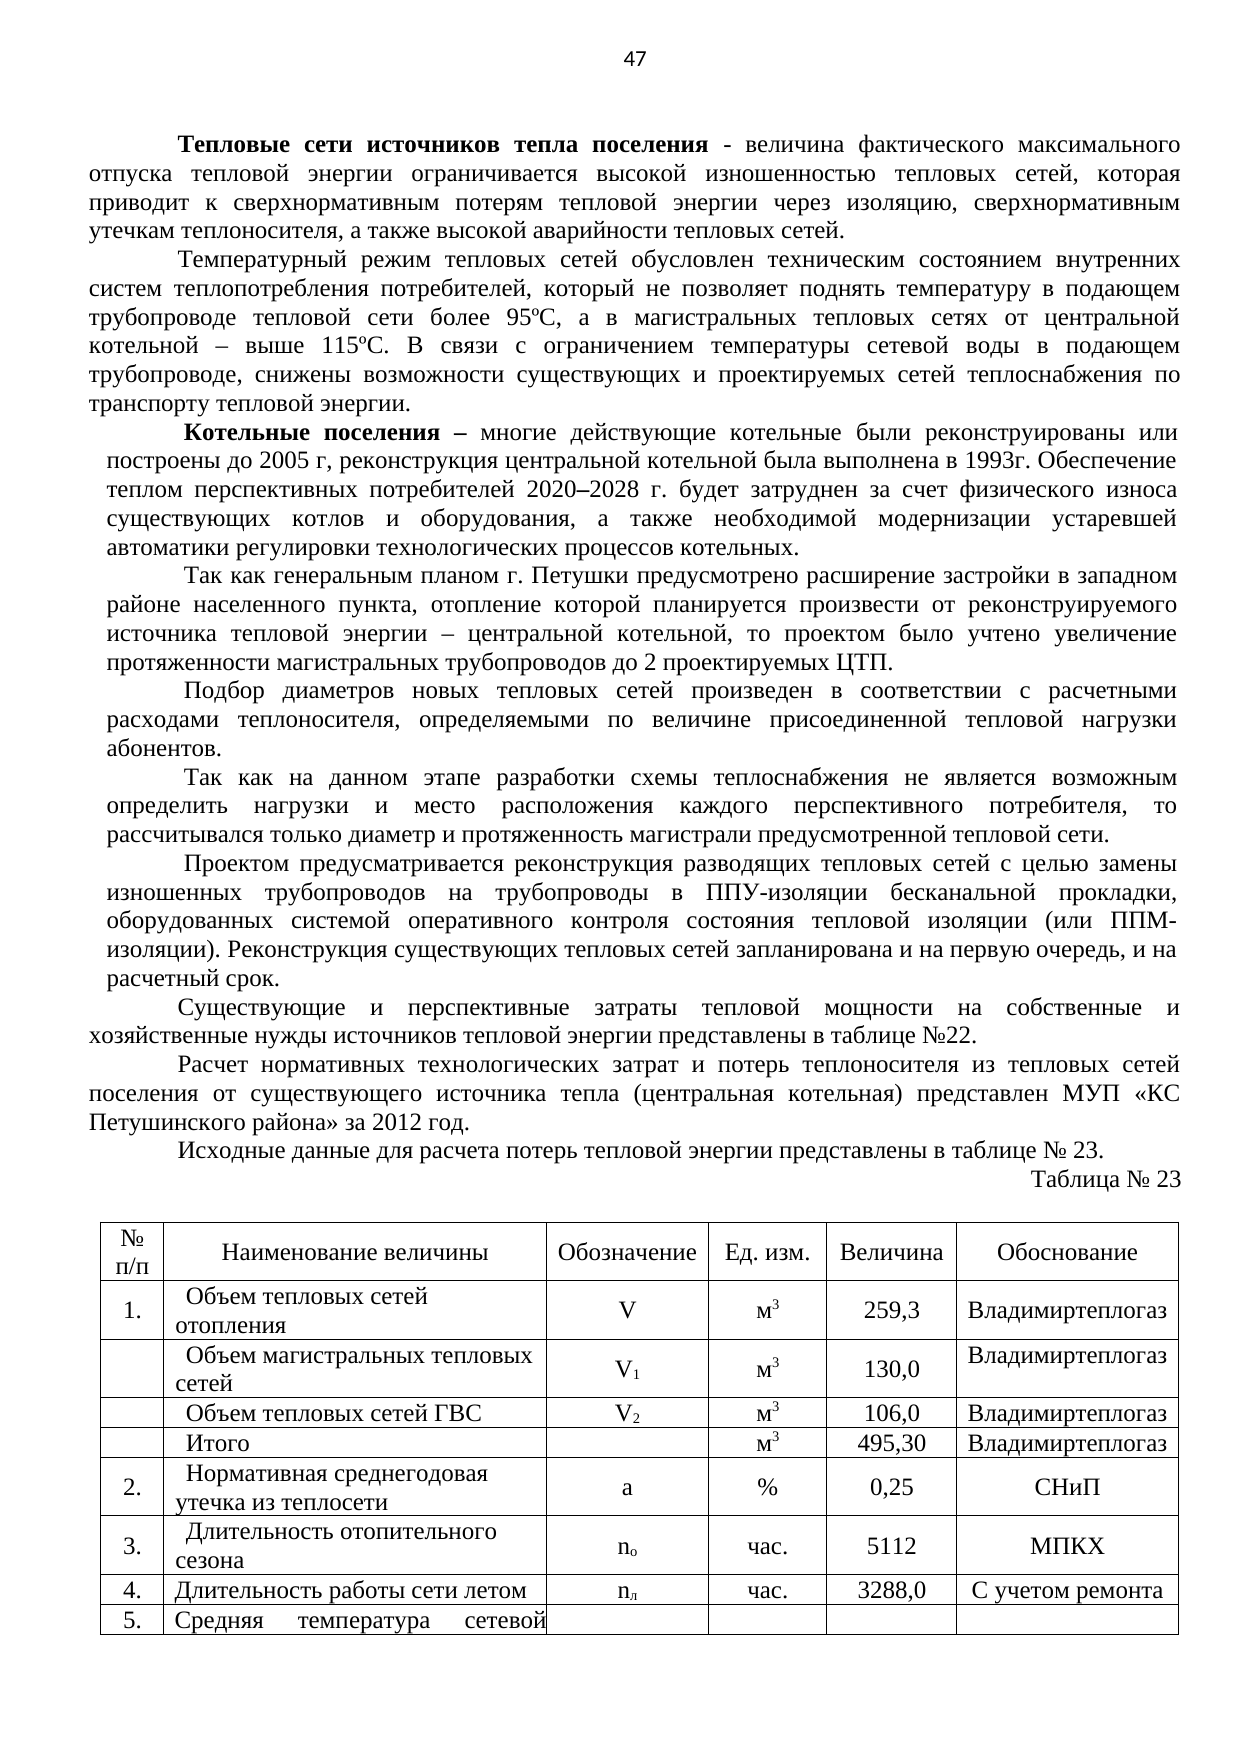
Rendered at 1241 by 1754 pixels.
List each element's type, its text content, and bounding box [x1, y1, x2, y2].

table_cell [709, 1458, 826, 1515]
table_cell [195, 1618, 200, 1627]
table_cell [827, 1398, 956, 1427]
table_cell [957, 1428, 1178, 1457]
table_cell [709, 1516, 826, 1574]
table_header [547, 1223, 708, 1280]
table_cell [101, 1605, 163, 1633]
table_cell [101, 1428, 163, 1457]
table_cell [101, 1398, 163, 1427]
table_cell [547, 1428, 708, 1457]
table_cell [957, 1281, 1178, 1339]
text Исходные данные для расчета потерь тепловой энергии представлены в таблице № 23. [89, 1135, 1181, 1164]
text Котельные поселения – многие действующие котельные были реконструированы или построены до 2005 г, реконструкция центральной котельной была выполнена в 1993г. Обеспечение теплом перспективных потребителей 2020–2028 г. будет затруднен за счет физического износа существующих котлов и оборудования, а также необходимой модернизации устаревшей автоматики регулировки технологических процессов котельных. [106, 417, 1178, 560]
text Так как на данном этапе разработки схемы теплоснабжения не является возможным определить нагрузки и место расположения каждого перспективного потребителя, то рассчитывался только диаметр и протяженность магистрали предусмотренной тепловой сети. [106, 762, 1178, 848]
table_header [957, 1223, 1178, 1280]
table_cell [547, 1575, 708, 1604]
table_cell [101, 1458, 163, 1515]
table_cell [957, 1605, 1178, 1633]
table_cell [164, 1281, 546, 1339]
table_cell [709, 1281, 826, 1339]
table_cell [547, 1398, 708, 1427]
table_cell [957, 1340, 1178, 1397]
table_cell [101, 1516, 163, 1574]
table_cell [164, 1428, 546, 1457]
text Подбор диаметров новых тепловых сетей произведен в соответствии с расчетными расходами теплоносителя, определяемыми по величине присоединенной тепловой нагрузки абонентов. [106, 675, 1178, 762]
text Таблица № 23 [89, 1164, 1181, 1193]
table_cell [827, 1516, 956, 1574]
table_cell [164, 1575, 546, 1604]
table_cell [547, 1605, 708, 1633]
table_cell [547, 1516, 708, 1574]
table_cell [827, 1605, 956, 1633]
text Тепловые сети источников тепла поселения - величина фактического максимального отпуска тепловой энергии ограничивается высокой изношенностью тепловых сетей, которая приводит к сверхнормативным потерям тепловой энергии через изоляцию, сверхнормативным утечкам теплоносителя, а также высокой аварийности тепловых сетей. [89, 129, 1181, 244]
text Существующие и перспективные затраты тепловой мощности на собственные и хозяйственные нужды источников тепловой энергии представлены в таблице №22. [89, 992, 1181, 1049]
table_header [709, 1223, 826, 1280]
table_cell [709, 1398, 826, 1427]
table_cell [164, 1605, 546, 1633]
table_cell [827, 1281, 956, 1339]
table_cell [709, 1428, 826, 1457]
text Проектом предусматривается реконструкция разводящих тепловых сетей с целью замены изношенных трубопроводов на трубопроводы в ППУ-изоляции бесканальной прокладки, оборудованных системой оперативного контроля состояния тепловой изоляции (или ППМ-изоляции). Реконструкция существующих тепловых сетей запланирована и на первую очередь, и на расчетный срок. [106, 848, 1178, 992]
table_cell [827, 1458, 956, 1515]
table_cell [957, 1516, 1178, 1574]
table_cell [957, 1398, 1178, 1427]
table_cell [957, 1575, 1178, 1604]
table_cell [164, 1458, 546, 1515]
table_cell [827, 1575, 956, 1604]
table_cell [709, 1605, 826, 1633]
text Температурный режим тепловых сетей обусловлен техническим состоянием внутренних систем теплопотребления потребителей, который не позволяет поднять температуру в подающем трубопроводе тепловой сети более 95ºС, а в магистральных тепловых сетях от центральной котельной – выше 115ºС. В связи с ограничением температуры сетевой воды в подающем трубопроводе, снижены возможности существующих и проектируемых сетей теплоснабжения по транспорту тепловой энергии. [89, 244, 1181, 417]
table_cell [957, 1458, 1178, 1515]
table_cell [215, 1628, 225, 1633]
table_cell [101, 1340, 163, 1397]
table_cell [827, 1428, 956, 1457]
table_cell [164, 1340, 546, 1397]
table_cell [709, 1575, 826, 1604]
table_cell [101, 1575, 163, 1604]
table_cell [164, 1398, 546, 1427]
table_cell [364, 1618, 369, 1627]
text Так как генеральным планом г. Петушки предусмотрено расширение застройки в западном районе населенного пункта, отопление которой планируется произвести от реконструируемого источника тепловой энергии – центральной котельной, то проектом было учтено увеличение протяженности магистральных трубопроводов до 2 проектируемых ЦТП. [106, 560, 1178, 675]
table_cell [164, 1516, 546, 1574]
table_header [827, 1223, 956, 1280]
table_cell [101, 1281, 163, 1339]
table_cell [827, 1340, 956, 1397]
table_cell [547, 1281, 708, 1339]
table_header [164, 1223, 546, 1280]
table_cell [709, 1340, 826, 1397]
text Расчет нормативных технологических затрат и потерь теплоносителя из тепловых сетей поселения от существующего источника тепла (центральная котельная) представлен МУП «КС Петушинского района» за 2012 год. [89, 1049, 1181, 1135]
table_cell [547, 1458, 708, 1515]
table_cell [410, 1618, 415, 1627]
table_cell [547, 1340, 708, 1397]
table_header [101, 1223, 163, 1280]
